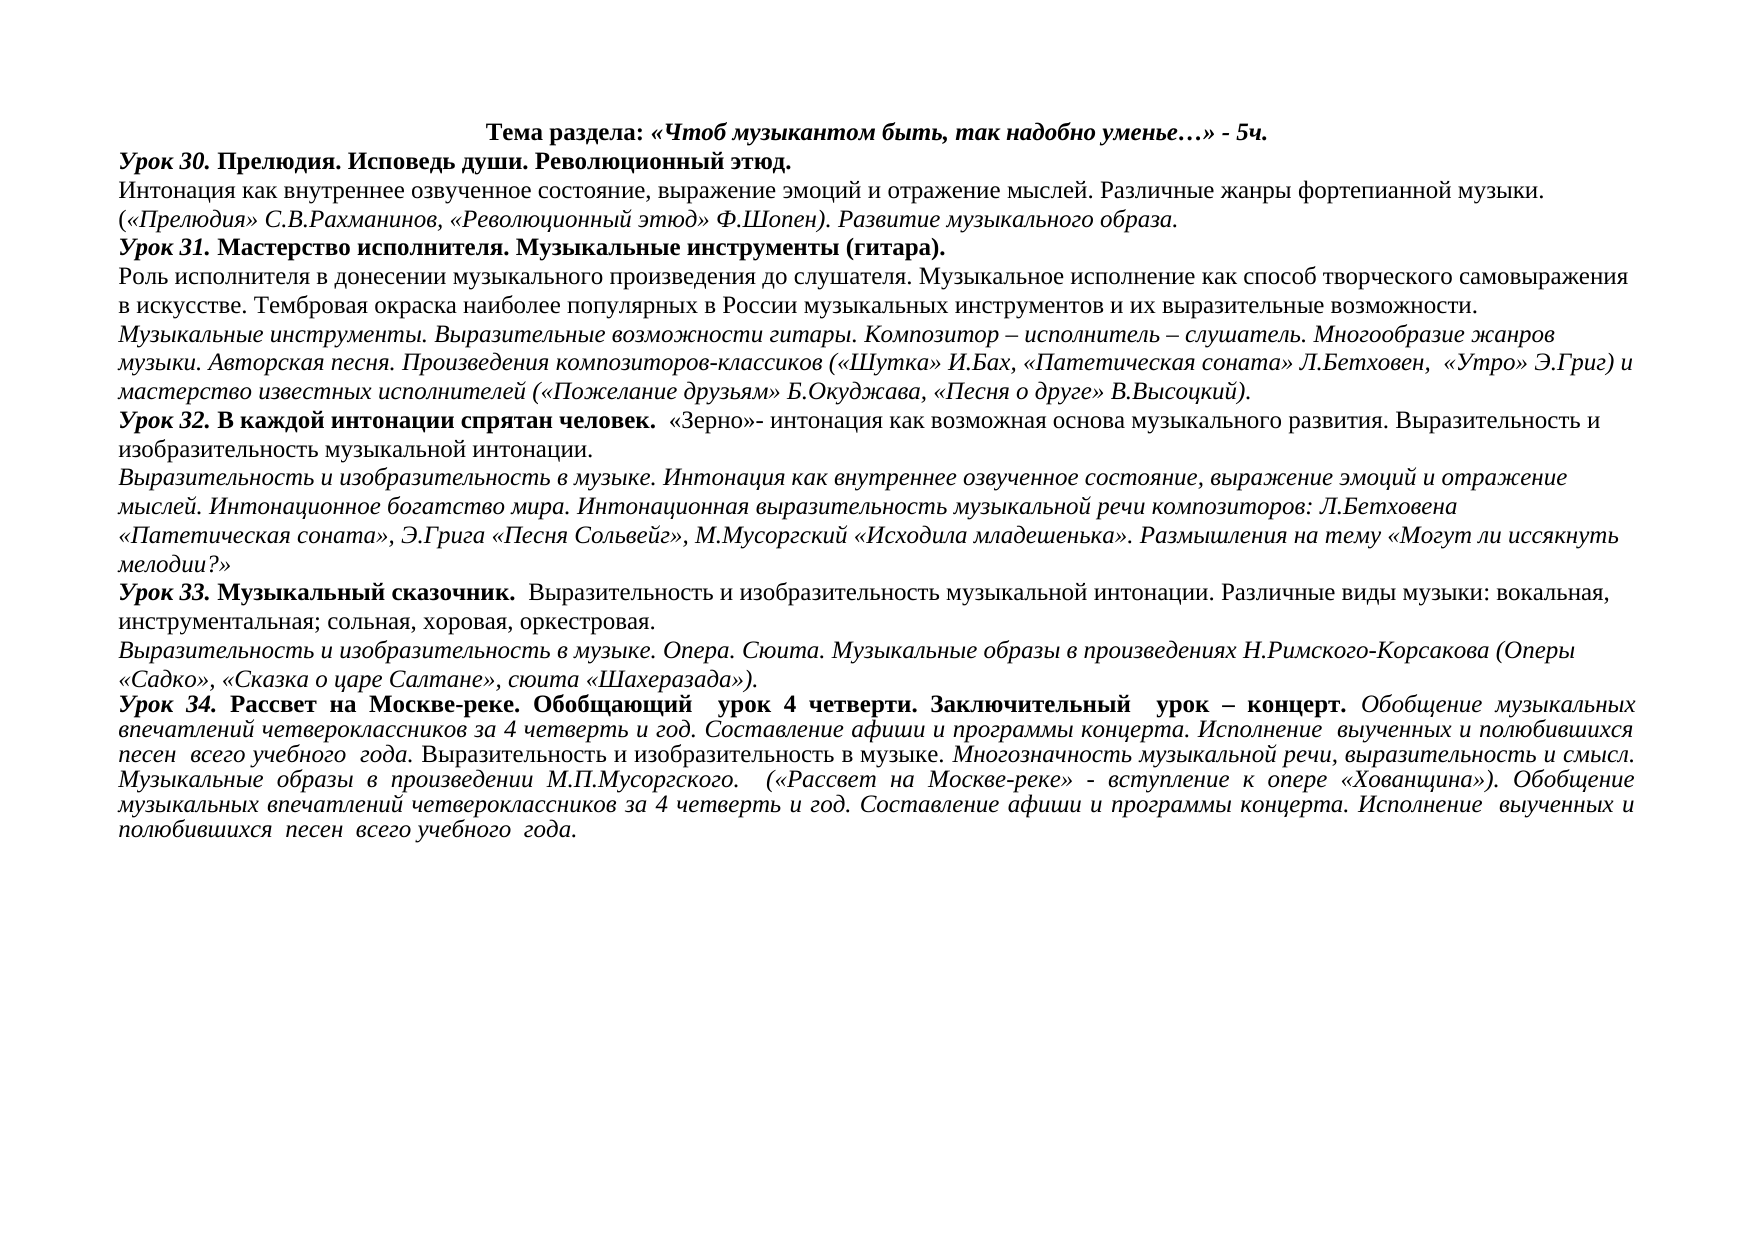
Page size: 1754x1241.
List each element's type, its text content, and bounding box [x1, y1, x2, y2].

text Тема раздела: «Чтоб музыкантом быть, так надобно уменье…» - 5ч. [118, 117, 1636, 146]
text Урок 32. В каждой интонации спрятан человек. «Зерно»- интонация как возможная основа музыкального развития. Выразительность и изобразительность музыкальной интонации. [118, 405, 1636, 462]
text Урок 33. Музыкальный сказочник. Выразительность и изобразительность музыкальной интонации. Различные виды музыки: вокальная, инструментальная; сольная, хоровая, оркестровая. [118, 577, 1636, 635]
text Урок 34. Рассвет на Москве-реке. Обобщающий урок 4 четверти. Заключительный урок – концерт. Обобщение музыкальных впечатлений четвероклассников за 4 четверть и год. Составление афиши и программы концерта. Исполнение выученных и полюбившихся песен всего учебного года. Выразительность и изобразительность в музыке. Многозначность музыкальной речи, выразительность и смысл. Музыкальные образы в произведении М.П.Мусоргского. («Рассвет на Москве-реке» - вступление к опере «Хованщина»). Обобщение музыкальных впечатлений четвероклассников за 4 четверть и год. Составление афиши и программы концерта. Исполнение выученных и полюбившихся песен всего учебного года. [118, 692, 1636, 842]
text Выразительность и изобразительность в музыке. Опера. Сюита. Музыкальные образы в произведениях Н.Римского-Корсакова (Оперы «Садко», «Сказка о царе Салтане», сюита «Шахеразада»). [118, 635, 1636, 692]
text Выразительность и изобразительность в музыке. Интонация как внутреннее озвученное состояние, выражение эмоций и отражение мыслей. Интонационное богатство мира. Интонационная выразительность музыкальной речи композиторов: Л.Бетховена «Патетическая соната», Э.Грига «Песня Сольвейг», М.Мусоргский «Исходила младешенька». Размышления на тему «Могут ли иссякнуть мелодии?» [118, 462, 1636, 577]
text Музыкальные инструменты. Выразительные возможности гитары. Композитор – исполнитель – слушатель. Многообразие жанров музыки. Авторская песня. Произведения композиторов-классиков («Шутка» И.Бах, «Патетическая соната» Л.Бетховен, «Утро» Э.Григ) и мастерство известных исполнителей («Пожелание друзьям» Б.Окуджава, «Песня о друге» В.Высоцкий). [118, 319, 1636, 405]
text Роль исполнителя в донесении музыкального произведения до слушателя. Музыкальное исполнение как способ творческого самовыражения в искусстве. Тембровая окраска наиболее популярных в России музыкальных инструментов и их выразительные возможности. [118, 261, 1636, 319]
text Интонация как внутреннее озвученное состояние, выражение эмоций и отражение мыслей. Различные жанры фортепианной музыки. («Прелюдия» С.В.Рахманинов, «Революционный этюд» Ф.Шопен). Развитие музыкального образа. [118, 175, 1636, 232]
text Урок 30. Прелюдия. Исповедь души. Революционный этюд. [118, 146, 1636, 175]
text Урок 31. Мастерство исполнителя. Музыкальные инструменты (гитара). [118, 232, 1636, 261]
